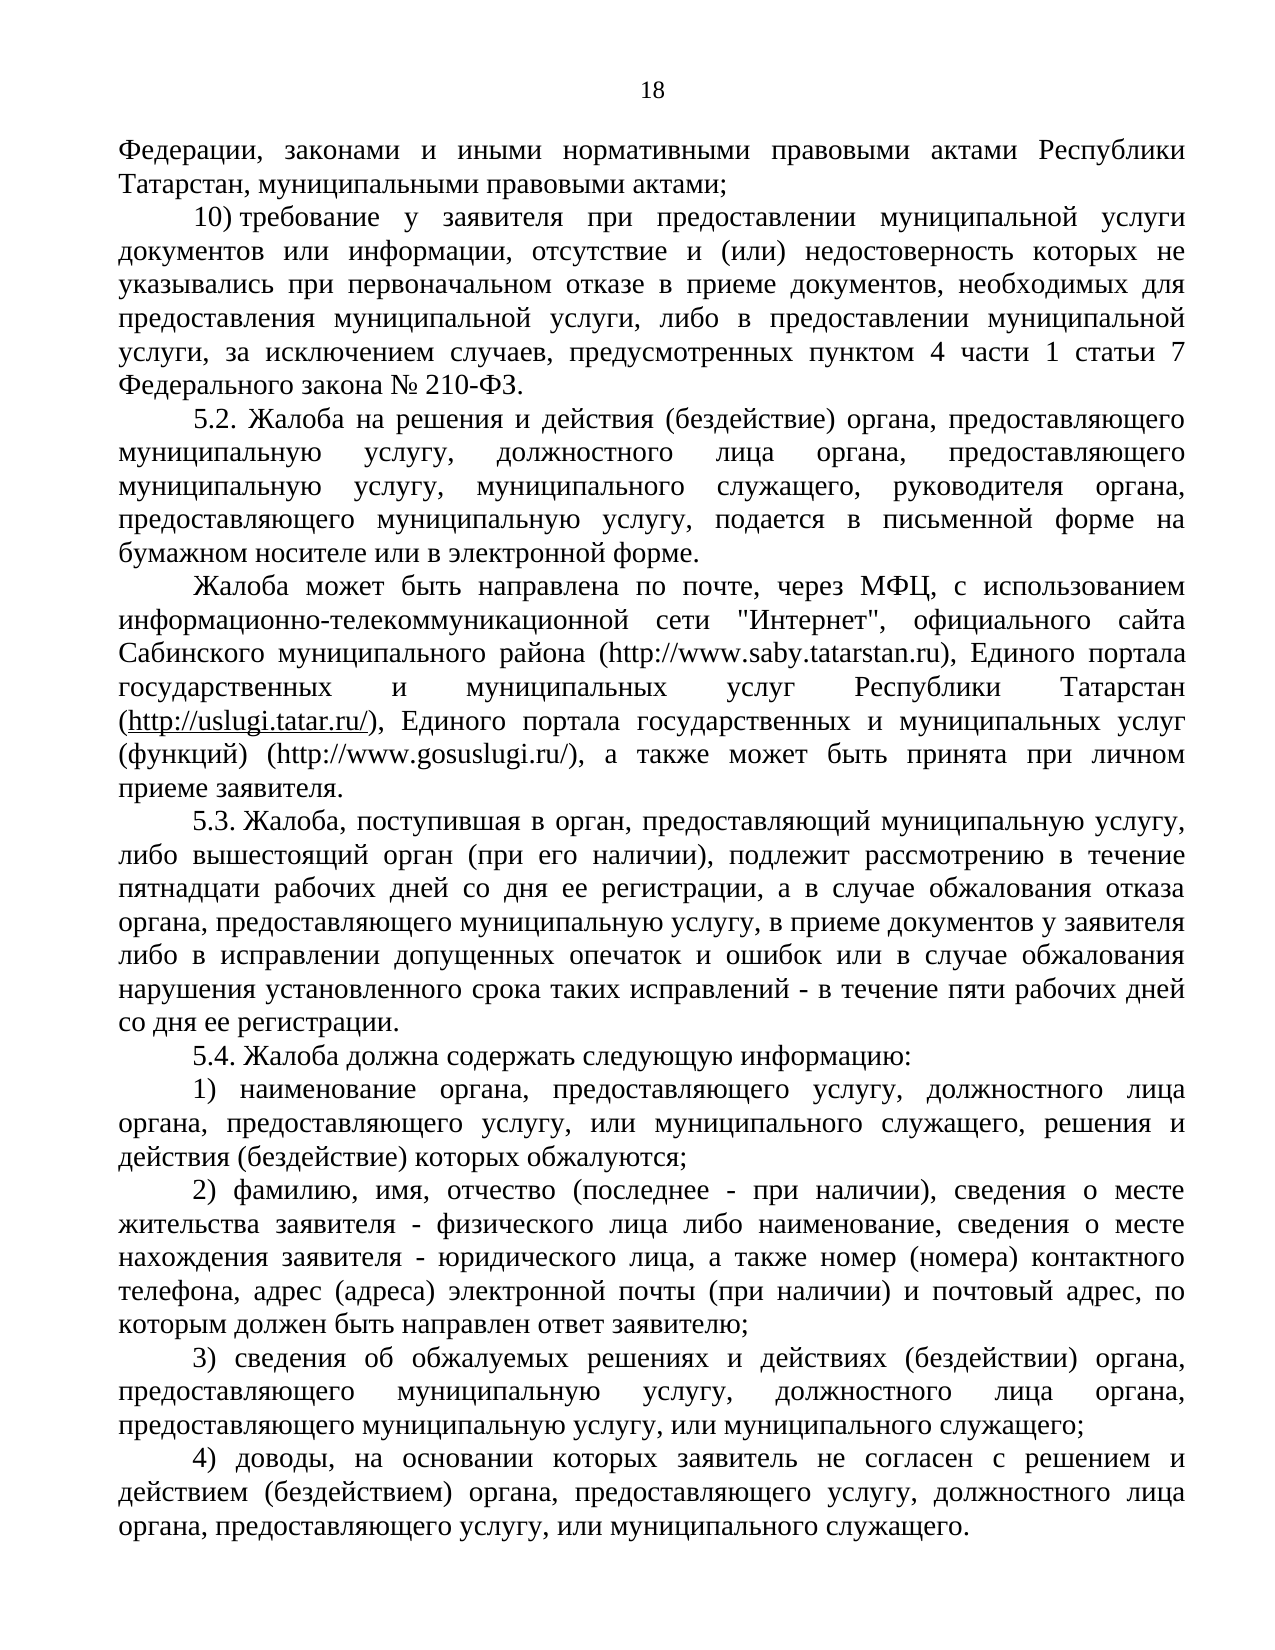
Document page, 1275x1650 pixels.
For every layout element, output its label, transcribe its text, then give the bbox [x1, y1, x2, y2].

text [118, 132, 1186, 199]
text 5.3. Жалоба, поступившая в орган, предоставляющий муниципальную услугу, либо вышестоящий орган (при его наличии), подлежит рассмотрению в течение пятнадцати рабочих дней со дня ее регистрации, а в случае обжалования отказа органа, предоставляющего муниципальную услугу, в приеме документов у заявителя либо в исправлении допущенных опечаток и ошибок или в случае обжалования нарушения установленного срока таких исправлений - в течение пяти рабочих дней со дня ее регистрации. [118, 803, 1186, 1038]
text 3) сведения об обжалуемых решениях и действиях (бездействии) органа, предоставляющего муниципальную услугу, должностного лица органа, предоставляющего муниципальную услугу, или муниципального служащего; [118, 1340, 1186, 1441]
text 2) фамилию, имя, отчество (последнее - при наличии), сведения о месте жительства заявителя - физического лица либо наименование, сведения о месте нахождения заявителя - юридического лица, а также номер (номера) контактного телефона, адрес (адреса) электронной почты (при наличии) и почтовый адрес, по которым должен быть направлен ответ заявителю; [118, 1172, 1186, 1340]
text 4) доводы, на основании которых заявитель не согласен с решением и действием (бездействием) органа, предоставляющего услугу, должностного лица органа, предоставляющего услугу, или муниципального служащего. [118, 1441, 1186, 1541]
text Жалоба может быть направлена по почте, через МФЦ, с использованием информационно-телекоммуникационной сети "Интернет", официального сайта Сабинского муниципального района (http://www.saby.tatarstan.ru), Единого портала государственных и муниципальных услуг Республики Татарстан (http://uslugi.tatar.ru/), Единого портала государственных и муниципальных услуг (функций) (http://www.gosuslugi.ru/), а также может быть принята при личном приеме заявителя. [118, 568, 1186, 803]
text 5.2. Жалоба на решения и действия (бездействие) органа, предоставляющего муниципальную услугу, должностного лица органа, предоставляющего муниципальную услугу, муниципального служащего, руководителя органа, предоставляющего муниципальную услугу, подается в письменной форме на бумажном носителе или в электронной форме. [118, 401, 1186, 568]
text 5.4. Жалоба должна содержать следующую информацию: [118, 1038, 1186, 1072]
text 10) требование у заявителя при предоставлении муниципальной услуги документов или информации, отсутствие и (или) недостоверность которых не указывались при первоначальном отказе в приеме документов, необходимых для предоставления муниципальной услуги, либо в предоставлении муниципальной услуги, за исключением случаев, предусмотренных пунктом 4 части 1 статьи 7 Федерального закона № 210-ФЗ. [118, 199, 1186, 401]
text 1) наименование органа, предоставляющего услугу, должностного лица органа, предоставляющего услугу, или муниципального служащего, решения и действия (бездействие) которых обжалуются; [118, 1072, 1186, 1172]
